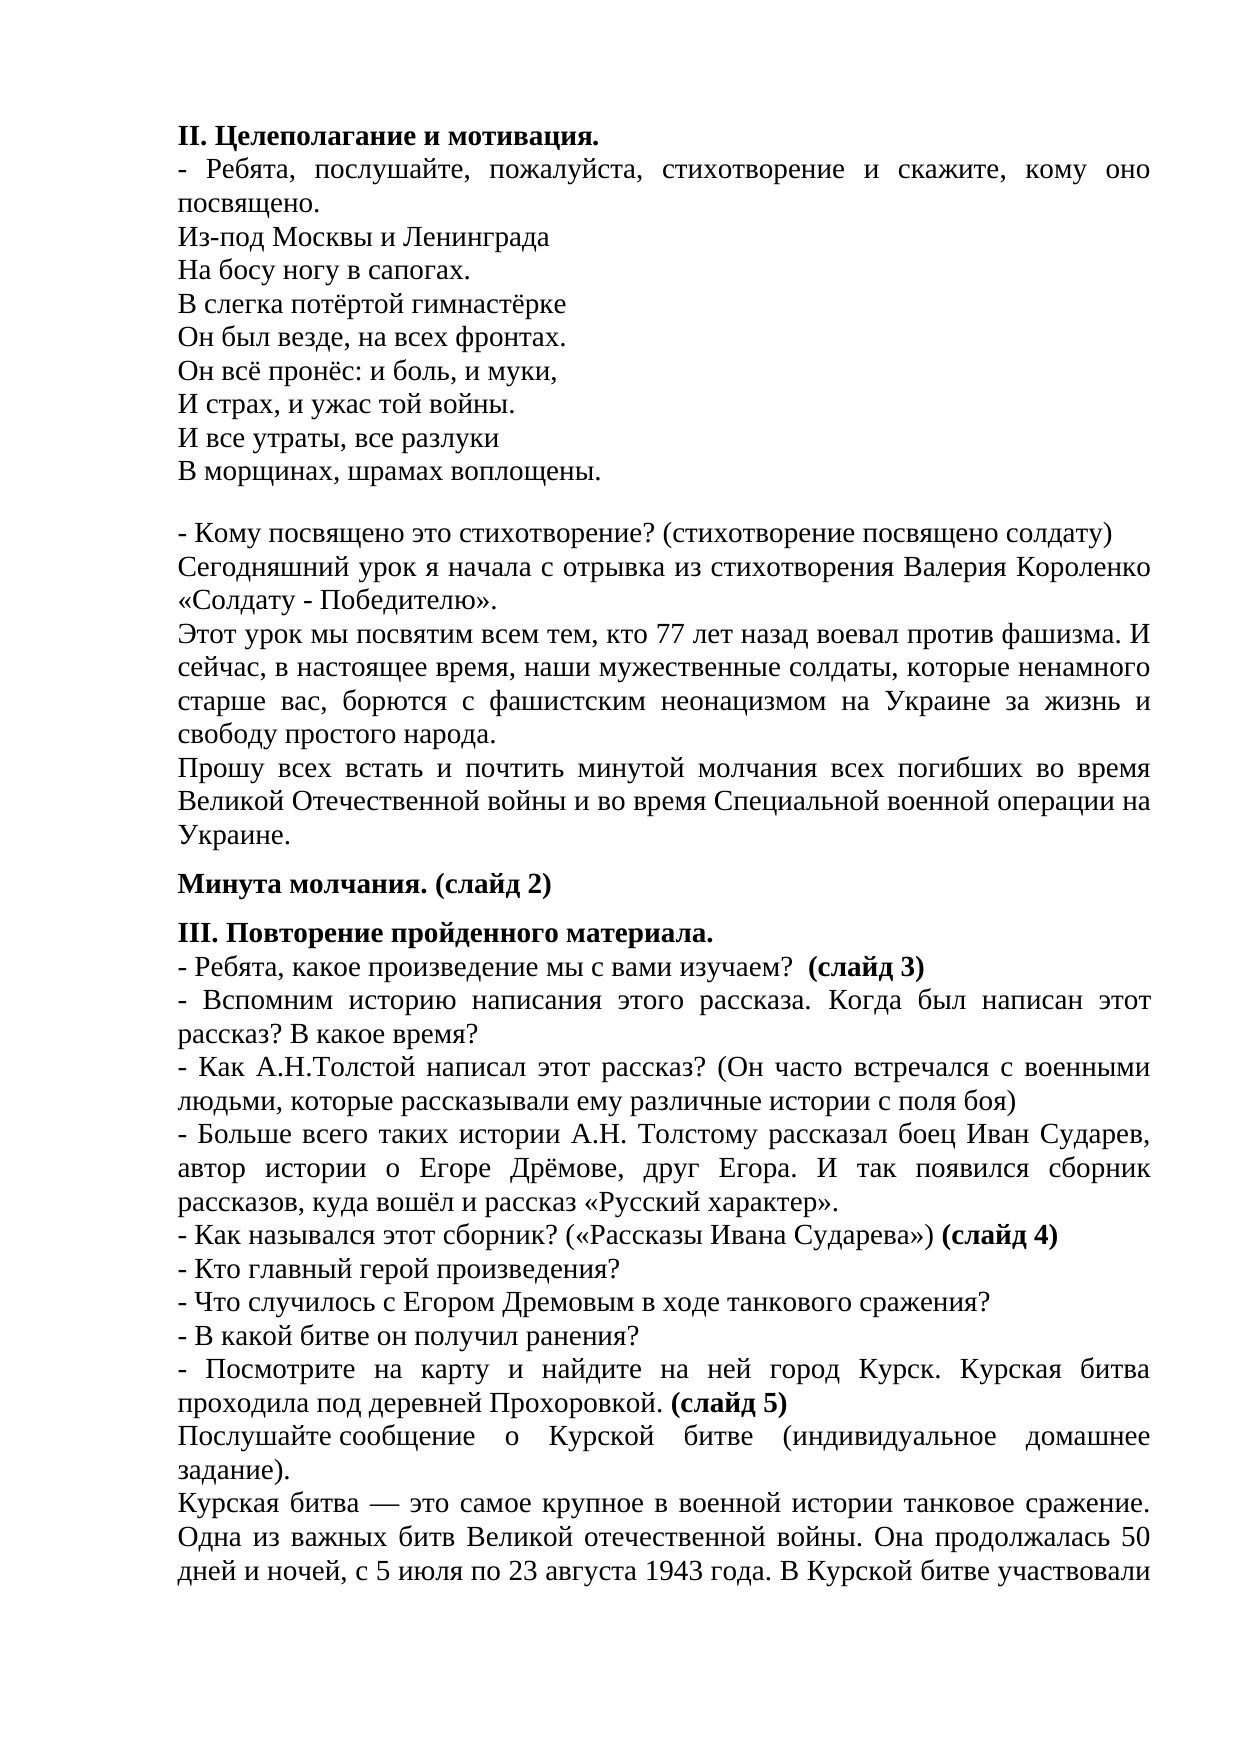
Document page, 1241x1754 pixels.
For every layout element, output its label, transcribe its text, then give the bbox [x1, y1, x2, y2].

text - Как А.Н.Толстой написал этот рассказ? (Он часто встречался с военными людьми, которые рассказывали ему различные истории с поля боя) [177, 1049, 1152, 1117]
text Минута молчания. (слайд 2) [177, 866, 1152, 900]
text - Кому посвящено это стихотворение? (стихотворение посвящено солдату) [177, 515, 1152, 549]
text Из-под Москвы и Ленинграда На босу ногу в сапогах. В слегка потёртой гимнастёрке Он был везде, на всех фронтах. Он всё пронёс: и боль, и муки, И страх, и ужас той войны. [177, 219, 1152, 420]
text Этот урок мы посвятим всем тем, кто 77 лет назад воевал против фашизма. И сейчас, в настоящее время, наши мужественные солдаты, которые ненамного старше вас, борются с фашистским неонацизмом на Украине за жизнь и свободу простого народа. [177, 616, 1152, 750]
text - Ребята, какое произведение мы с вами изучаем? (слайд 3) [177, 949, 1152, 982]
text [177, 1486, 1152, 1586]
text Сегодняшний урок я начала с отрывка из стихотворения Валерия Короленко «Солдату - Победителю». [177, 549, 1152, 616]
text ІІ. Целеполагание и мотивация. [177, 118, 1152, 152]
text - Вспомним историю написания этого рассказа. Когда был написан этот рассказ? В какое время? [177, 982, 1152, 1049]
text Послушайте сообщение о Курской битве (индивидуальное домашнее задание). [177, 1418, 1152, 1486]
text - Что случилось с Егором Дремовым в ходе танкового сражения? [177, 1284, 1152, 1318]
text - Посмотрите на карту и найдите на ней город Курск. Курская битва проходила под деревней Прохоровкой. (слайд 5) [177, 1351, 1152, 1418]
text - В какой битве он получил ранения? [177, 1318, 1152, 1351]
text - Кто главный герой произведения? [177, 1251, 1152, 1284]
text - Больше всего таких истории А.Н. Толстому рассказал боец Иван Сударев, автор истории о Егоре Дрёмове, друг Егора. И так появился сборник рассказов, куда вошёл и рассказ «Русский характер». [177, 1117, 1152, 1217]
text - Как назывался этот сборник? («Рассказы Ивана Сударева») (слайд 4) [177, 1217, 1152, 1251]
text ІІІ. Повторение пройденного материала. [177, 915, 1152, 949]
text - Ребята, послушайте, пожалуйста, стихотворение и скажите, кому оно посвящено. [177, 152, 1152, 219]
text Прошу всех встать и почтить минутой молчания всех погибших во время Великой Отечественной войны и во время Специальной военной операции на Украине. [177, 750, 1152, 851]
text И все утраты, все разлуки В морщинах, шрамах воплощены. [177, 420, 1152, 515]
